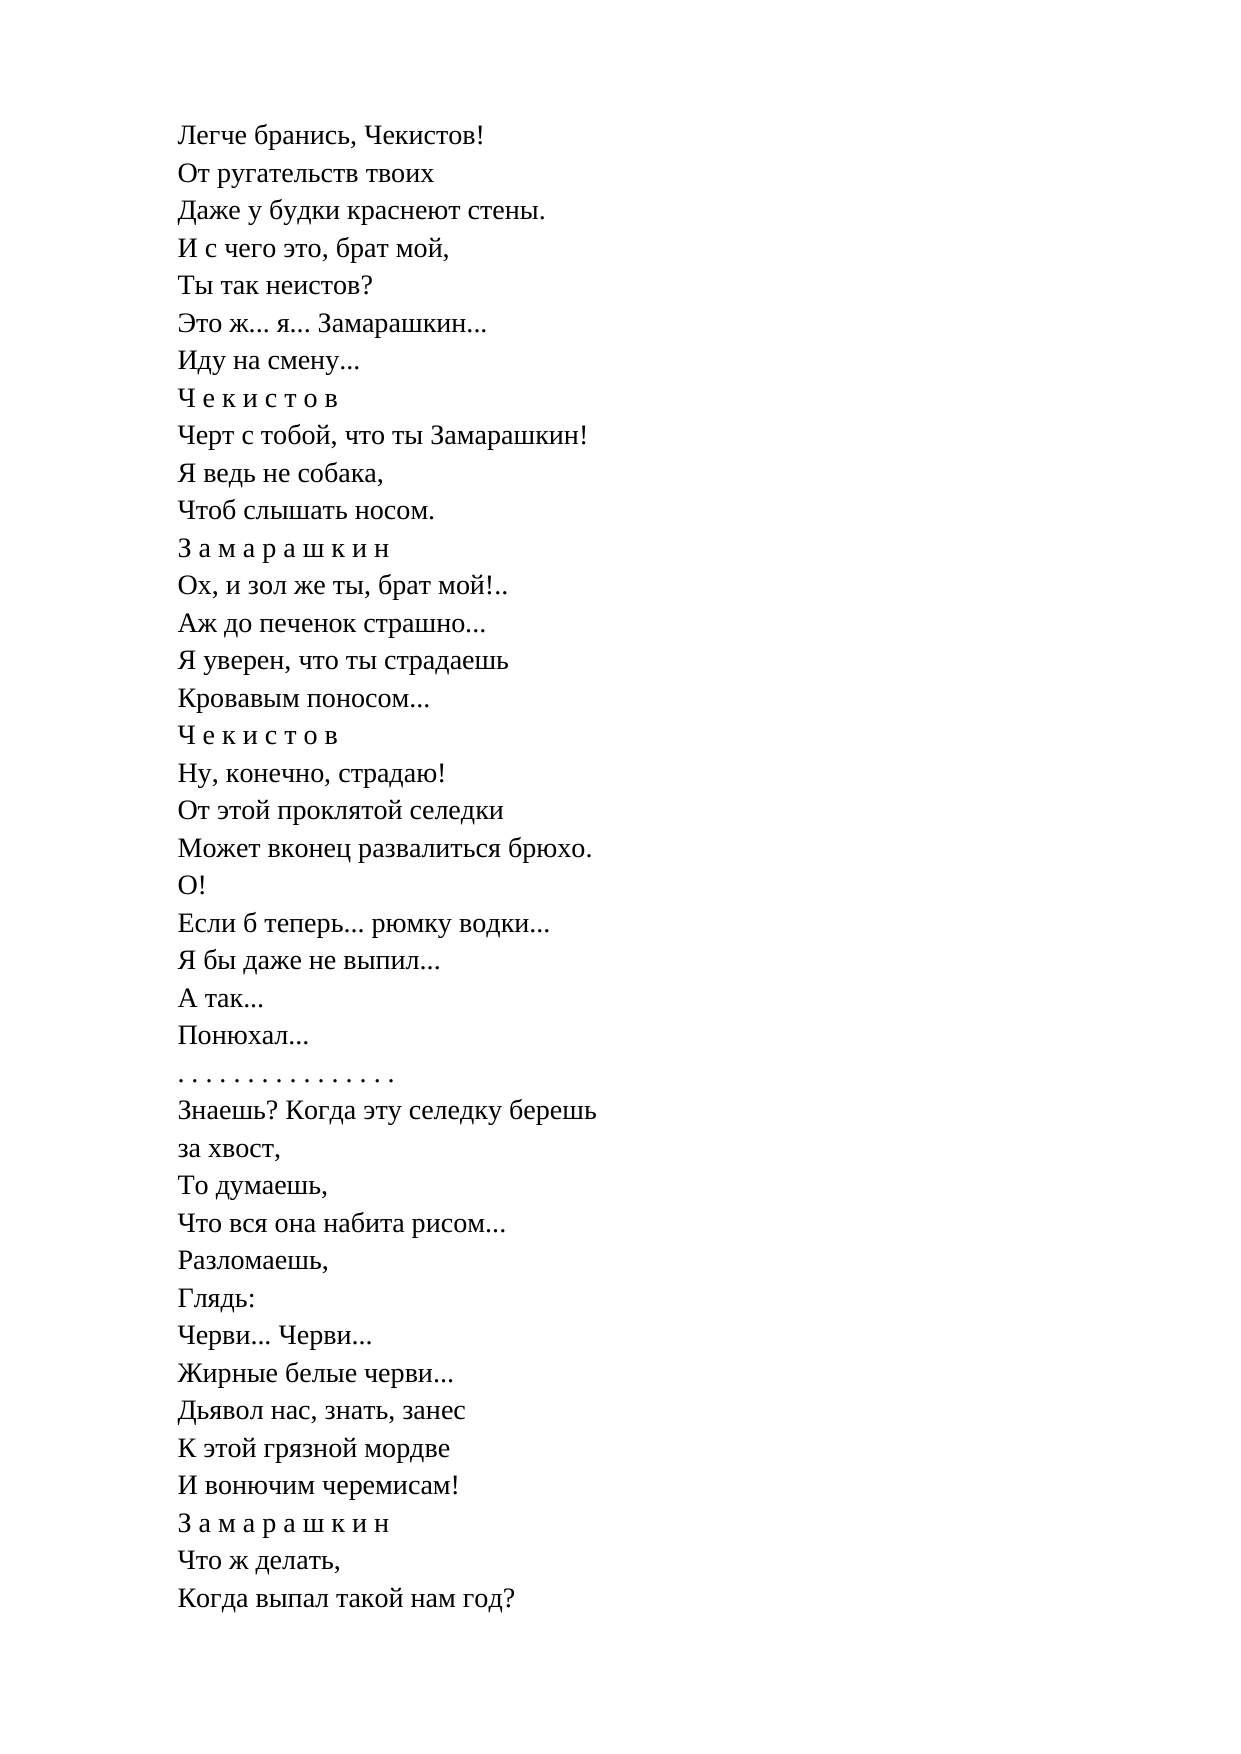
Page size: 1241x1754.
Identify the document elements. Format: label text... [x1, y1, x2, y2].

text От этой проклятой селедки [177, 793, 1152, 826]
text О! [177, 868, 1152, 901]
text Кровавым поносом... [177, 681, 1152, 713]
text И вонючим черемисам! [177, 1468, 1152, 1501]
text Ты так неистов? [177, 268, 1152, 301]
text Когда выпал такой нам год? [177, 1581, 1152, 1613]
text З а м а р а ш к и н [177, 531, 1152, 563]
text К этой грязной мордве [177, 1431, 1152, 1463]
text То думаешь, [177, 1168, 1152, 1201]
text Дьявол нас, знать, занес [177, 1393, 1152, 1426]
text Черт с тобой, что ты Замарашкин! [177, 418, 1152, 451]
text Ну, конечно, страдаю! [177, 756, 1152, 788]
text Ч е к и с т о в [177, 718, 1152, 751]
text Даже у будки краснеют стены. [177, 193, 1152, 226]
text Разломаешь, [177, 1243, 1152, 1276]
text Аж до печенок страшно... [177, 606, 1152, 638]
text И с чего это, брат мой, [177, 231, 1152, 263]
text Чтоб слышать носом. [177, 493, 1152, 526]
text З а м а р а ш к и н [177, 1506, 1152, 1538]
text Может вконец развалиться брюхо. [177, 831, 1152, 863]
text Что вся она набита рисом... [177, 1206, 1152, 1238]
text Легче бранись, Чекистов! [177, 118, 1152, 151]
text Жирные белые черви... [177, 1356, 1152, 1388]
text Знаешь? Когда эту селедку берешь [177, 1093, 1152, 1126]
text Ох, и зол же ты, брат мой!.. [177, 568, 1152, 601]
text за хвост, [177, 1131, 1152, 1163]
text Я уверен, что ты страдаешь [177, 643, 1152, 676]
text Глядь: [177, 1281, 1152, 1313]
text Что ж делать, [177, 1543, 1152, 1576]
text Черви... Черви... [177, 1318, 1152, 1351]
text . . . . . . . . . . . . . . . . [177, 1056, 1152, 1088]
text Ч е к и с т о в [177, 381, 1152, 413]
text Я ведь не собака, [177, 456, 1152, 488]
text Понюхал... [177, 1018, 1152, 1051]
text Это ж... я... Замарашкин... [177, 306, 1152, 338]
text Иду на смену... [177, 343, 1152, 376]
text От ругательств твоих [177, 156, 1152, 188]
text Я бы даже не выпил... [177, 943, 1152, 976]
text А так... [177, 981, 1152, 1013]
text Если б теперь... рюмку водки... [177, 906, 1152, 938]
